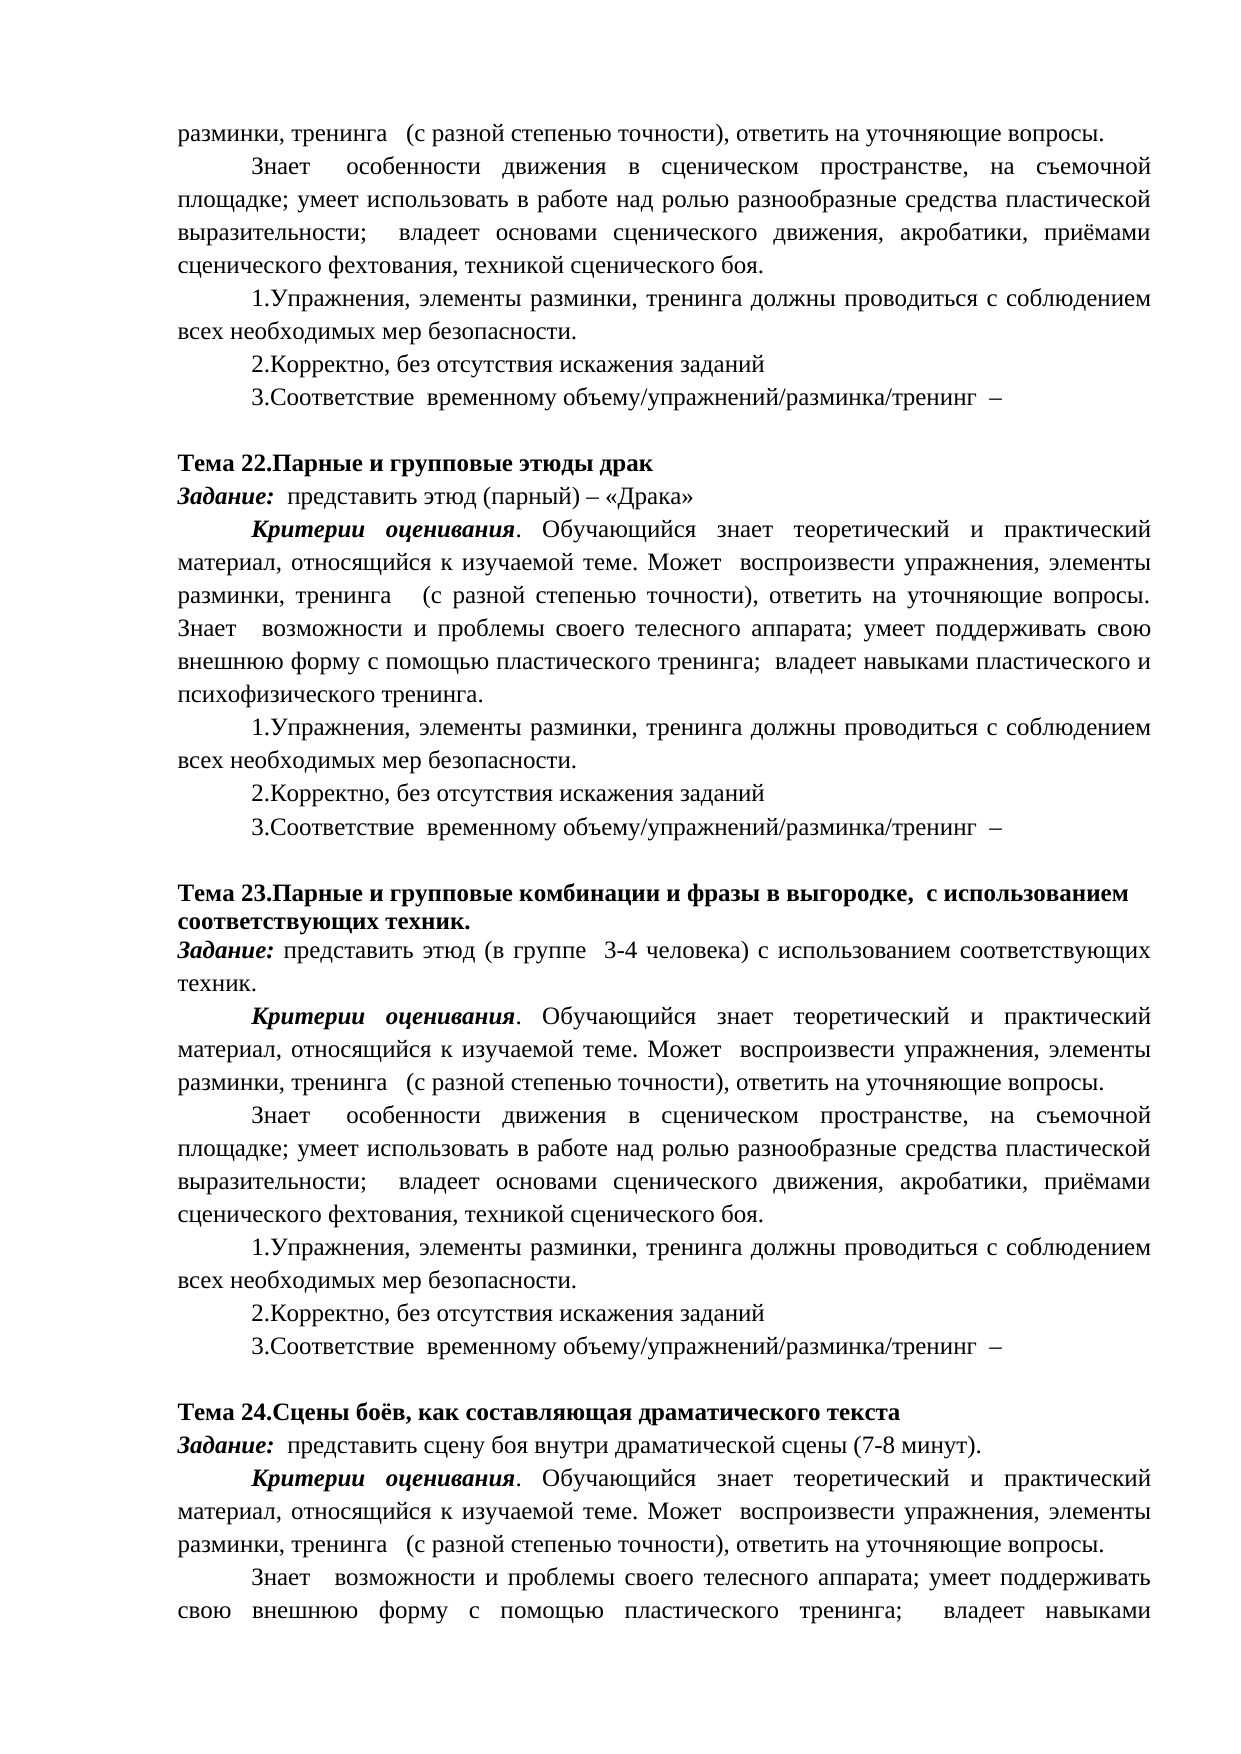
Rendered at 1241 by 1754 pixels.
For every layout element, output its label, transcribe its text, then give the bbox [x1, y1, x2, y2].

text 1.Упражнения, элементы разминки, тренинга должны проводиться с соблюдением всех необходимых мер безопасности. [177, 712, 1152, 774]
text 3.Соответствие временному объему/упражнений/разминка/тренинг – [177, 812, 1152, 840]
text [177, 1562, 1152, 1624]
text 3.Соответствие временному объему/упражнений/разминка/тренинг – [177, 1331, 1152, 1360]
text Задание: представить этюд (в группе 3-4 человека) с использованием соответствующих техник. [177, 935, 1152, 997]
text 3.Соответствие временному объему/упражнений/разминка/тренинг – [177, 382, 1152, 411]
text Задание: представить этюд (парный) – «Драка» [177, 481, 1152, 510]
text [177, 118, 1152, 147]
text 1.Упражнения, элементы разминки, тренинга должны проводиться с соблюдением всех необходимых мер безопасности. [177, 283, 1152, 345]
text 2.Корректно, без отсутствия искажения заданий [177, 778, 1152, 807]
text Тема 22.Парные и групповые этюды драк [177, 448, 1152, 477]
text 2.Корректно, без отсутствия искажения заданий [177, 1298, 1152, 1327]
text 2.Корректно, без отсутствия искажения заданий [177, 349, 1152, 378]
text 1.Упражнения, элементы разминки, тренинга должны проводиться с соблюдением всех необходимых мер безопасности. [177, 1232, 1152, 1294]
text Тема 24.Сцены боёв, как составляющая драматического текста [177, 1397, 1152, 1426]
text Тема 23.Парные и групповые комбинации и фразы в выгородке, с использованием соответствующих техник. [177, 878, 1152, 935]
text Задание: представить сцену боя внутри драматической сцены (7-8 минут). [177, 1430, 1152, 1459]
